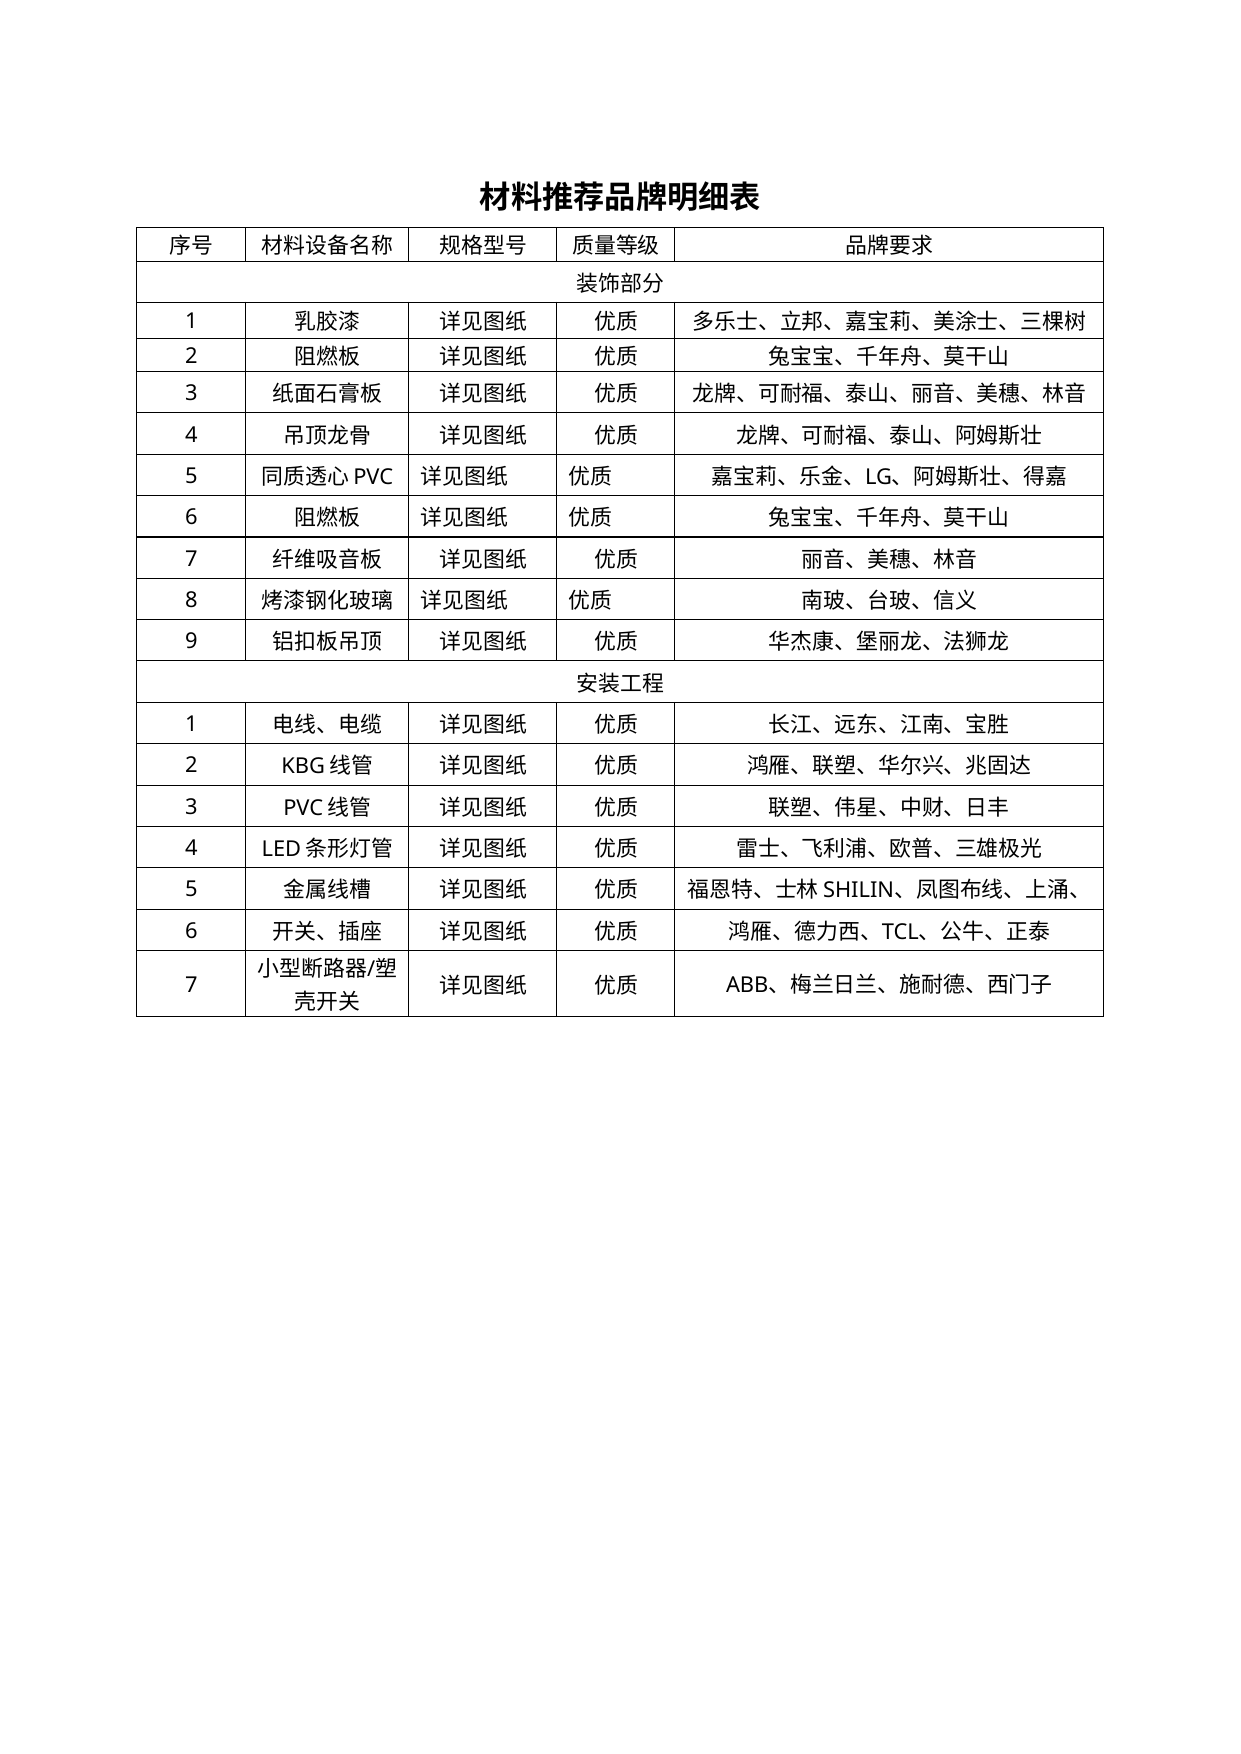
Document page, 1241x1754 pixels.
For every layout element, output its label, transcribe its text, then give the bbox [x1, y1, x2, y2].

table_cell 4 [137, 413, 245, 454]
table_cell 6 [137, 910, 245, 950]
table_cell PVC线管 [246, 786, 408, 826]
table_cell 南玻、台玻、信义 [675, 579, 1103, 619]
table_cell 福恩特、士林SHILIN、凤图布线、上涌、 [675, 868, 1103, 908]
table_cell 烤漆钢化玻璃 [246, 579, 408, 619]
table_cell 丽音、美穗、林音 [675, 538, 1103, 578]
table_cell 优质 [557, 496, 674, 536]
table_cell 8 [137, 579, 245, 619]
table_cell 吊顶龙骨 [246, 413, 408, 454]
table_cell 优质 [557, 455, 674, 495]
table_cell 安装工程 [137, 661, 1103, 702]
table_cell 3 [137, 372, 245, 412]
table_cell 4 [137, 827, 245, 867]
table_cell 9 [137, 620, 245, 660]
table_header 序号 [137, 228, 245, 261]
table_cell 5 [137, 455, 245, 495]
table_cell 详见图纸 [409, 413, 556, 454]
table_cell 优质 [557, 303, 674, 337]
table_cell 优质 [557, 910, 674, 950]
table_cell 联塑、伟星、中财、日丰 [675, 786, 1103, 826]
table_cell 兔宝宝、千年舟、莫干山 [675, 496, 1103, 536]
table_cell 2 [137, 744, 245, 784]
table_cell 同质透心PVC [246, 455, 408, 495]
table_cell 雷士、飞利浦、欧普、三雄极光 [675, 827, 1103, 867]
table_cell 详见图纸 [409, 827, 556, 867]
table_cell 2 [137, 339, 245, 371]
table_cell 阻燃板 [246, 339, 408, 371]
table_cell 3 [137, 786, 245, 826]
table_cell KBG线管 [246, 744, 408, 784]
table_cell 铝扣板吊顶 [246, 620, 408, 660]
table_cell ABB、梅兰日兰、施耐德、西门子 [675, 951, 1103, 1016]
table_cell 优质 [557, 827, 674, 867]
text 材料推荐品牌明细表 [187, 162, 1053, 227]
table_cell 详见图纸 [409, 868, 556, 908]
table_cell 鸿雁、联塑、华尔兴、兆固达 [675, 744, 1103, 784]
table_cell 详见图纸 [409, 703, 556, 743]
table_cell 长江、远东、江南、宝胜 [675, 703, 1103, 743]
table_cell 华杰康、堡丽龙、法狮龙 [675, 620, 1103, 660]
table_cell 兔宝宝、千年舟、莫干山 [675, 339, 1103, 371]
table_cell 详见图纸 [409, 786, 556, 826]
table_cell 1 [137, 303, 245, 337]
table_cell 龙牌、可耐福、泰山、丽音、美穗、林音 [675, 372, 1103, 412]
table_cell 装饰部分 [137, 262, 1103, 302]
table_cell 小型断路器/塑壳开关 [246, 951, 408, 1016]
table_cell 优质 [557, 538, 674, 578]
table_cell 5 [137, 868, 245, 908]
table_cell 详见图纸 [409, 455, 556, 495]
table_cell 纸面石膏板 [246, 372, 408, 412]
table_cell 金属线槽 [246, 868, 408, 908]
table_cell 优质 [557, 744, 674, 784]
table_cell 嘉宝莉、乐金、LG、阿姆斯壮、得嘉 [675, 455, 1103, 495]
table_cell 电线、电缆 [246, 703, 408, 743]
table_cell 鸿雁、德力西、TCL、公牛、正泰 [675, 910, 1103, 950]
table_cell 多乐士、立邦、嘉宝莉、美涂士、三棵树 [675, 303, 1103, 337]
table_header 规格型号 [409, 228, 556, 261]
table_cell 详见图纸 [409, 951, 556, 1016]
table_cell 优质 [557, 339, 674, 371]
table_cell 详见图纸 [409, 496, 556, 536]
table_cell 乳胶漆 [246, 303, 408, 337]
table_cell 优质 [557, 951, 674, 1016]
table_header 材料设备名称 [246, 228, 408, 261]
table_cell 详见图纸 [409, 303, 556, 337]
table_cell 详见图纸 [409, 579, 556, 619]
table_cell 详见图纸 [409, 910, 556, 950]
table_cell 阻燃板 [246, 496, 408, 536]
table_cell 1 [137, 703, 245, 743]
table_cell 详见图纸 [409, 538, 556, 578]
table_cell 6 [137, 496, 245, 536]
table_cell 7 [137, 951, 245, 1016]
table_header 品牌要求 [675, 228, 1103, 261]
table_cell 龙牌、可耐福、泰山、阿姆斯壮 [675, 413, 1103, 454]
table_cell 详见图纸 [409, 372, 556, 412]
table_cell 优质 [557, 703, 674, 743]
table_cell 详见图纸 [409, 620, 556, 660]
table_cell 7 [137, 538, 245, 578]
table_cell 优质 [557, 786, 674, 826]
table_cell 优质 [557, 579, 674, 619]
table_cell LED条形灯管 [246, 827, 408, 867]
table_cell 优质 [557, 413, 674, 454]
table_cell 开关、插座 [246, 910, 408, 950]
table_header 质量等级 [557, 228, 674, 261]
table_cell 优质 [557, 620, 674, 660]
table_cell 详见图纸 [409, 744, 556, 784]
table_cell 优质 [557, 868, 674, 908]
table_cell 详见图纸 [409, 339, 556, 371]
table_cell 优质 [557, 372, 674, 412]
table_cell 纤维吸音板 [246, 538, 408, 578]
